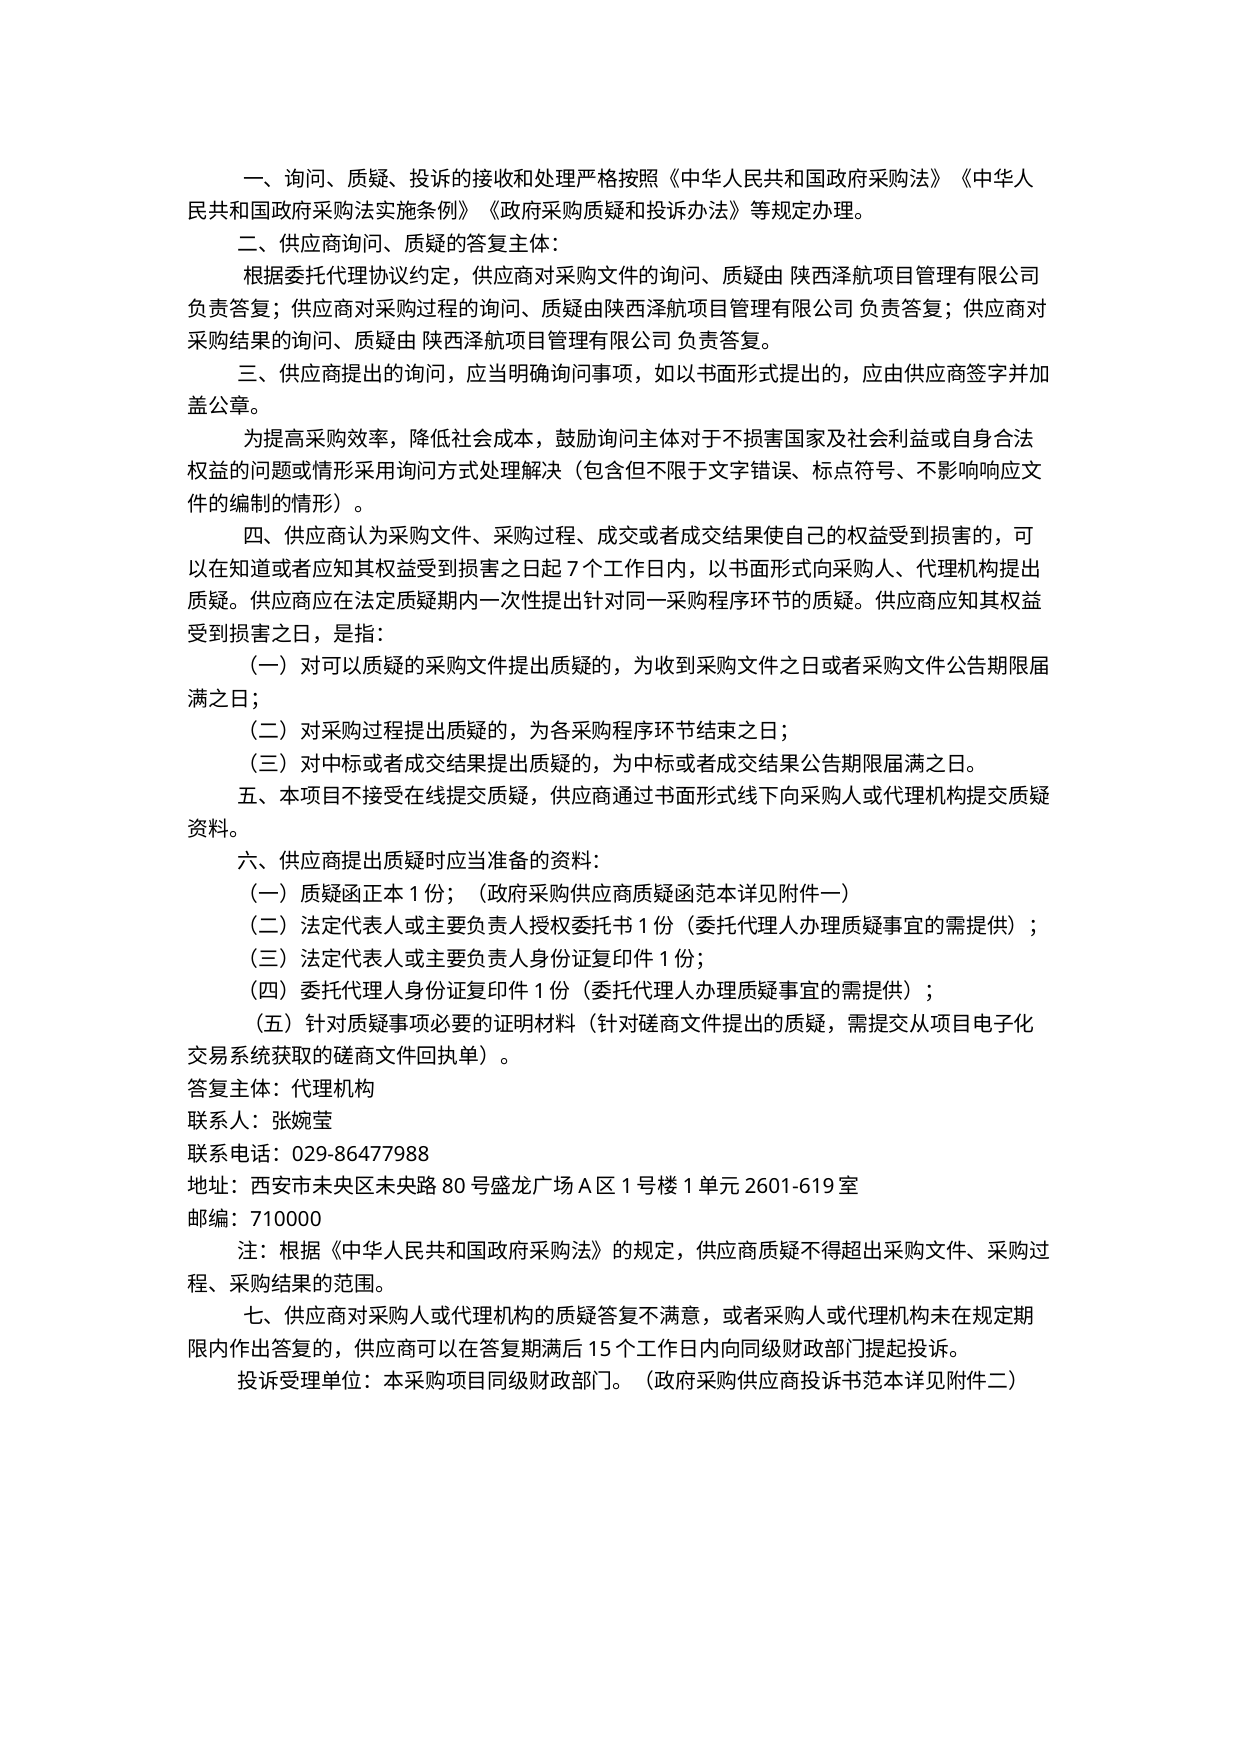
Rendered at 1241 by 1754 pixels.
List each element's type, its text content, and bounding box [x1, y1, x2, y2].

text 邮编：710000 [187, 1202, 1053, 1234]
text （一）质疑函正本1份；（政府采购供应商质疑函范本详见附件一） [187, 877, 1053, 909]
text （三）法定代表人或主要负责人身份证复印件1份； [187, 942, 1053, 974]
text （二）法定代表人或主要负责人授权委托书1份（委托代理人办理质疑事宜的需提供）； [187, 909, 1053, 942]
text 二、供应商询问、质疑的答复主体： [187, 227, 1053, 259]
text 根据委托代理协议约定，供应商对采购文件的询问、质疑由 陕西泽航项目管理有限公司 负责答复；供应商对采购过程的询问、质疑由陕西泽航项目管理有限公司 负责答复；供应商对采购结果的询问、质疑由 陕西泽航项目管理有限公司 负责答复。 [187, 259, 1053, 357]
text （三）对中标或者成交结果提出质疑的，为中标或者成交结果公告期限届满之日。 [187, 747, 1053, 779]
text （四）委托代理人身份证复印件1份（委托代理人办理质疑事宜的需提供）； [187, 974, 1053, 1007]
text 一、询问、质疑、投诉的接收和处理严格按照《中华人民共和国政府采购法》《中华人民共和国政府采购法实施条例》《政府采购质疑和投诉办法》等规定办理。 [187, 162, 1053, 227]
text 投诉受理单位：本采购项目同级财政部门。（政府采购供应商投诉书范本详见附件二） [187, 1364, 1053, 1397]
text 为提高采购效率，降低社会成本，鼓励询问主体对于不损害国家及社会利益或自身合法权益的问题或情形采用询问方式处理解决（包含但不限于文字错误、标点符号、不影响响应文件的编制的情形）。 [187, 422, 1053, 519]
text （五）针对质疑事项必要的证明材料（针对磋商文件提出的质疑，需提交从项目电子化交易系统获取的磋商文件回执单）。 [187, 1007, 1053, 1072]
text （二）对采购过程提出质疑的，为各采购程序环节结束之日； [187, 714, 1053, 747]
text 注：根据《中华人民共和国政府采购法》的规定，供应商质疑不得超出采购文件、采购过程、采购结果的范围。 [187, 1234, 1053, 1299]
text 六、供应商提出质疑时应当准备的资料： [187, 844, 1053, 877]
text （一）对可以质疑的采购文件提出质疑的，为收到采购文件之日或者采购文件公告期限届满之日； [187, 649, 1053, 714]
text 三、供应商提出的询问，应当明确询问事项，如以书面形式提出的，应由供应商签字并加盖公章。 [187, 357, 1053, 422]
text 四、供应商认为采购文件、采购过程、成交或者成交结果使自己的权益受到损害的，可以在知道或者应知其权益受到损害之日起7个工作日内，以书面形式向采购人、代理机构提出质疑。供应商应在法定质疑期内一次性提出针对同一采购程序环节的质疑。供应商应知其权益受到损害之日，是指： [187, 519, 1053, 649]
text 七、供应商对采购人或代理机构的质疑答复不满意，或者采购人或代理机构未在规定期限内作出答复的，供应商可以在答复期满后15个工作日内向同级财政部门提起投诉。 [187, 1299, 1053, 1364]
text 答复主体：代理机构 [187, 1072, 1053, 1104]
text 地址：西安市未央区未央路80号盛龙广场A区1号楼1单元2601-619室 [187, 1169, 1053, 1202]
text 联系人：张婉莹 [187, 1104, 1053, 1137]
text 联系电话：029-86477988 [187, 1137, 1053, 1169]
text 五、本项目不接受在线提交质疑，供应商通过书面形式线下向采购人或代理机构提交质疑资料。 [187, 779, 1053, 844]
